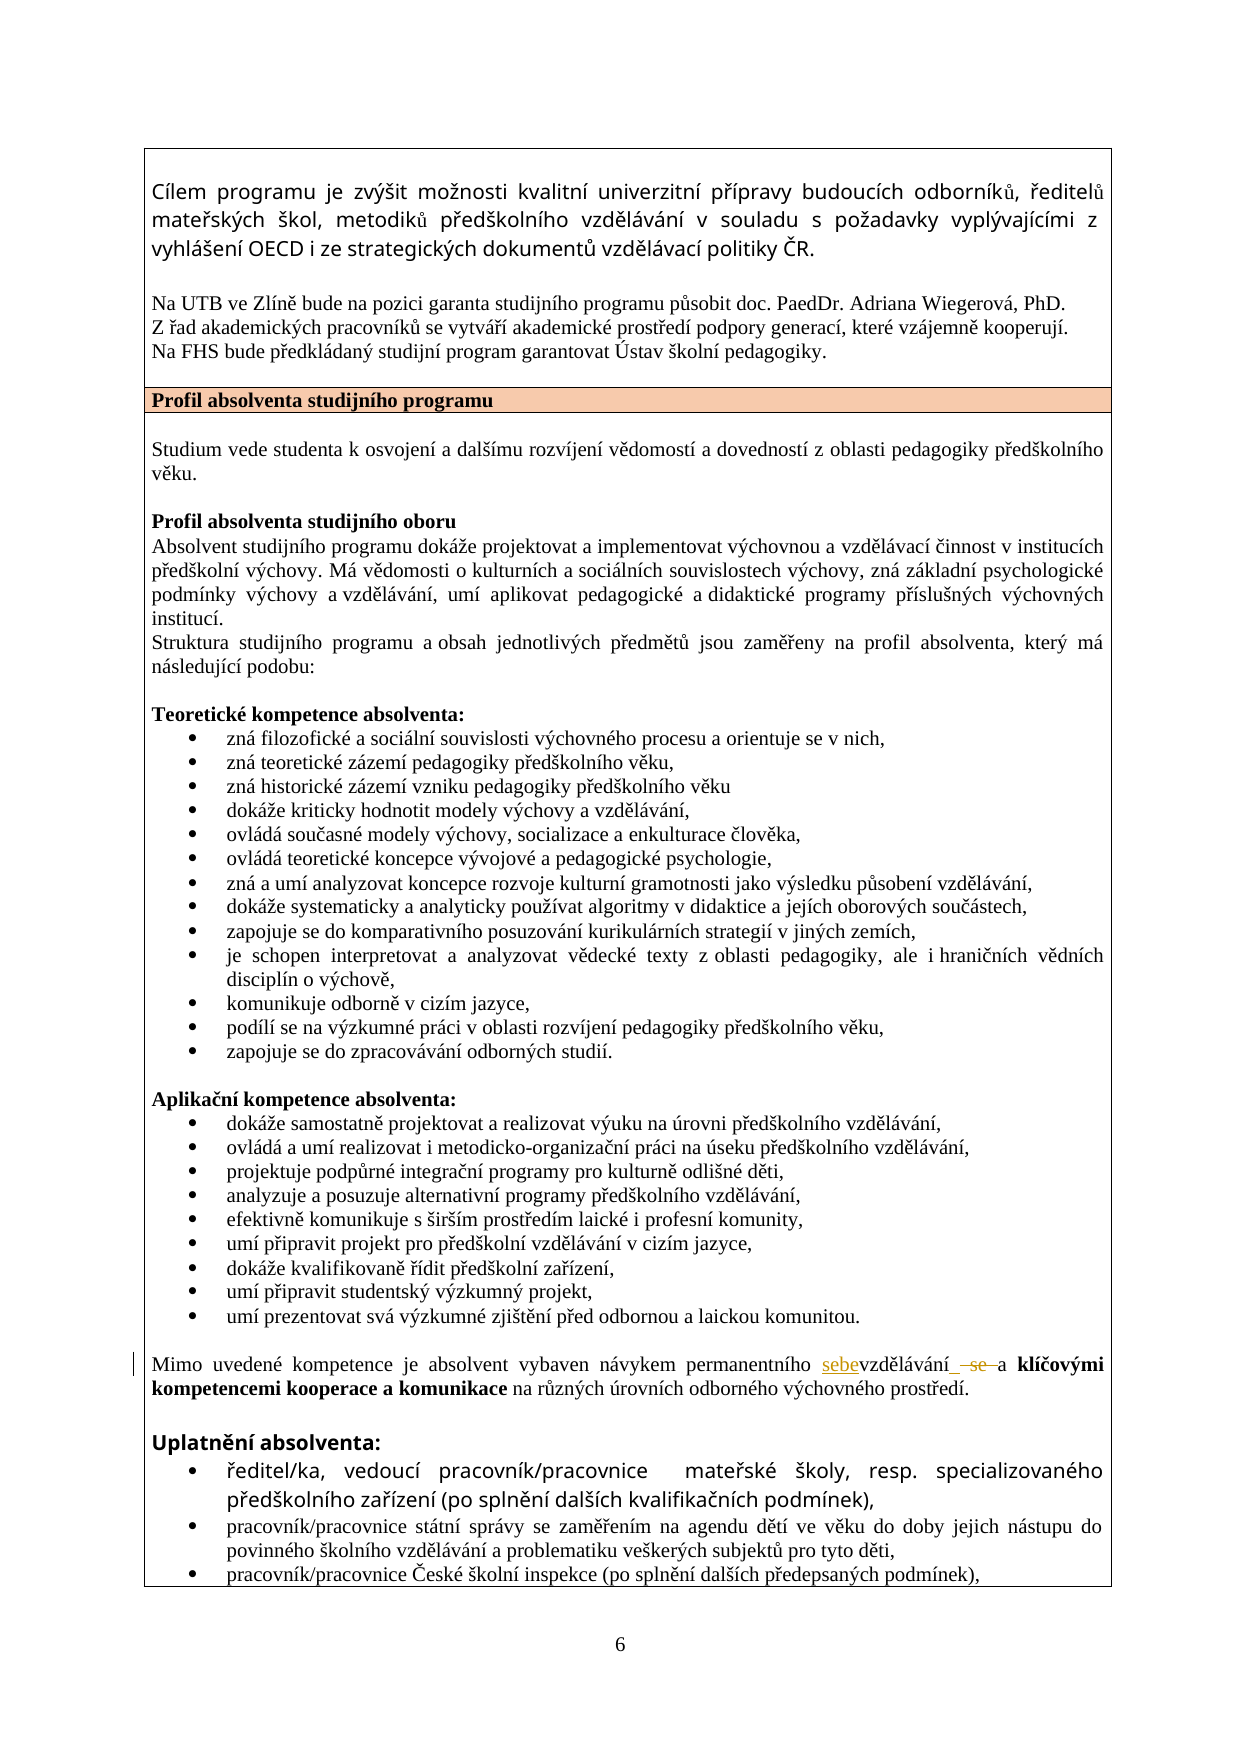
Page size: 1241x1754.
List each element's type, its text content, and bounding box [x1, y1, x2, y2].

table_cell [145, 149, 1111, 387]
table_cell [145, 413, 1111, 1586]
table_cell Profil absolventa studijního programu [145, 388, 1111, 412]
